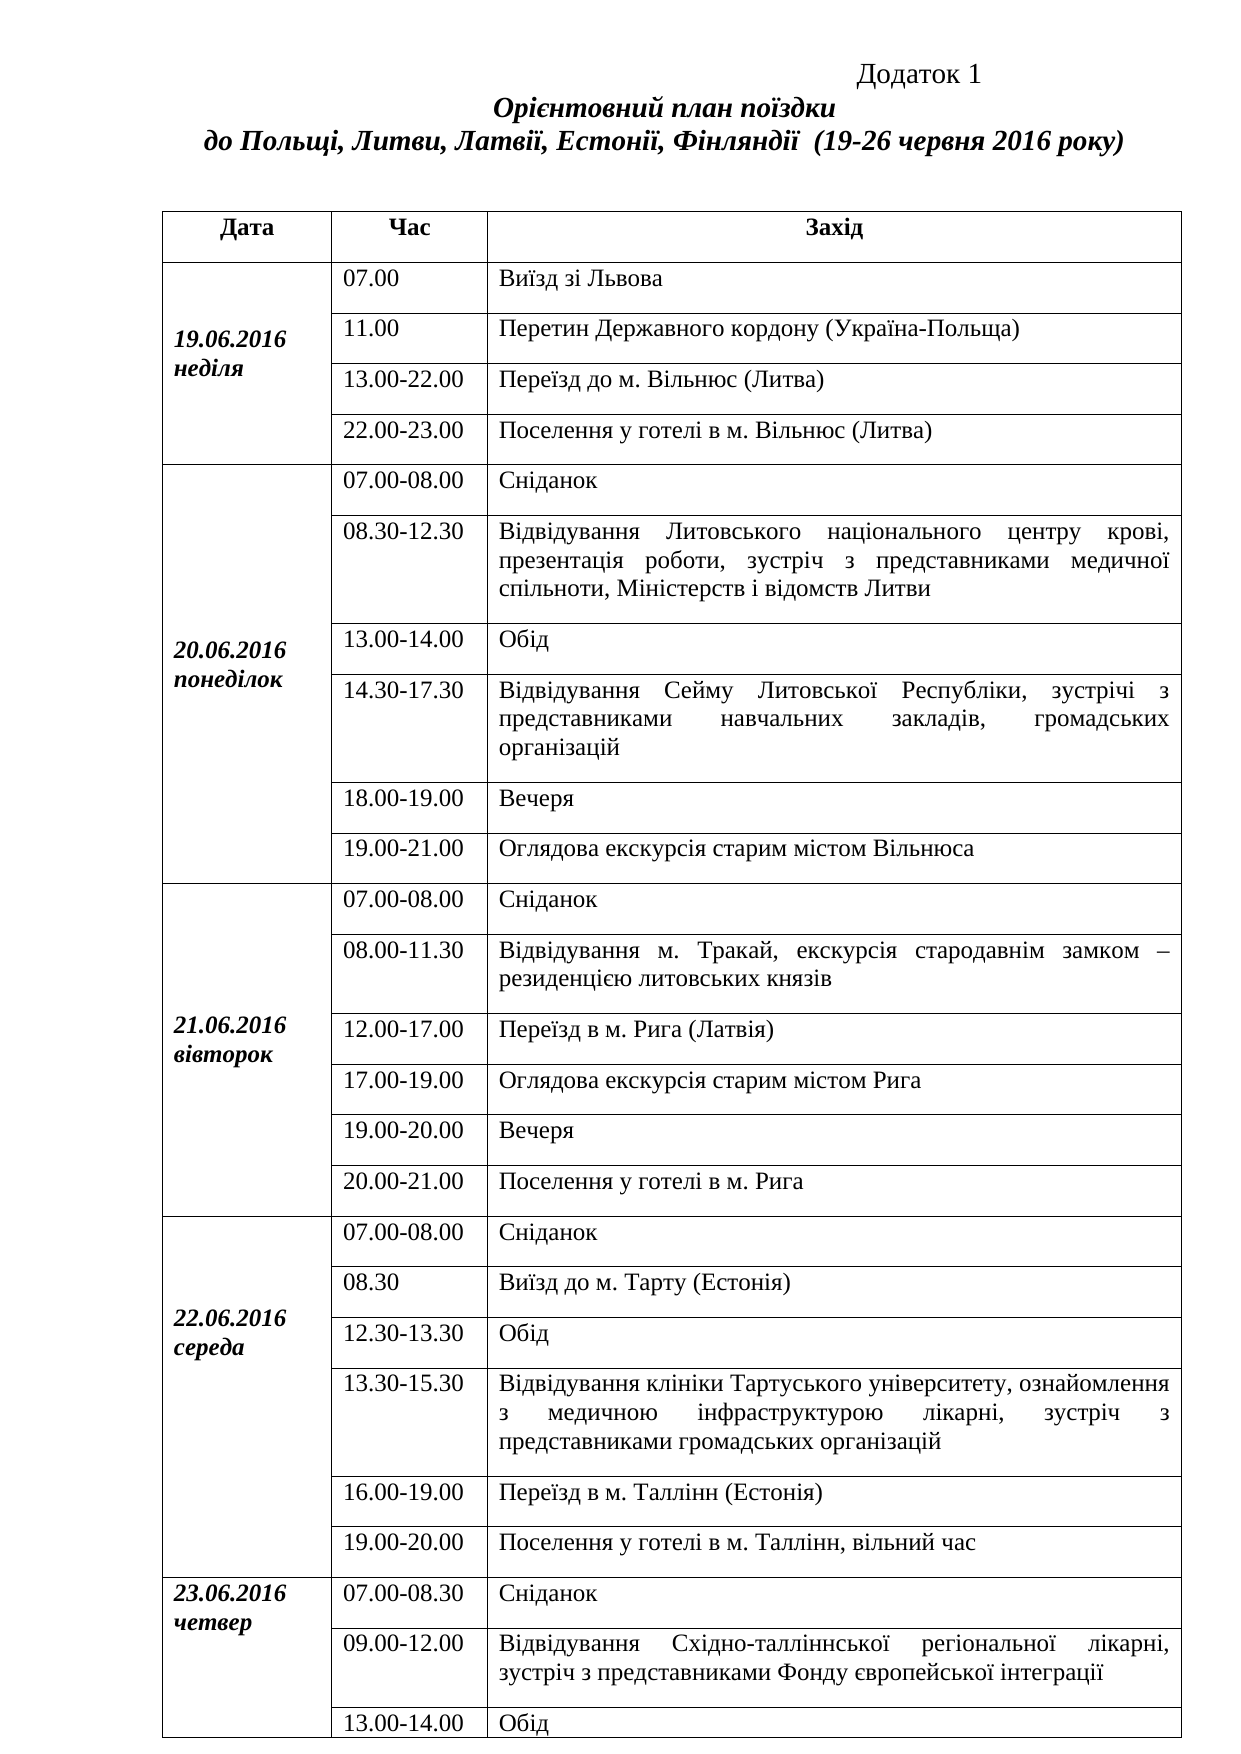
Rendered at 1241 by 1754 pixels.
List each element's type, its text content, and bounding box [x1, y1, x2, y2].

table_cell 20.06.2016 понеділок [163, 465, 331, 883]
table_cell 16.00-19.00 [332, 1477, 487, 1526]
table_cell Виїзд зі Львова [488, 263, 1181, 312]
table_cell 12.30-13.30 [332, 1318, 487, 1367]
table_cell Вечеря [488, 783, 1181, 832]
table_cell 22.06.2016 середа [163, 1217, 331, 1577]
table_cell 13.00-14.00 [332, 624, 487, 674]
table_cell 19.00-20.00 [332, 1527, 487, 1577]
table_cell Поселення у готелі в м. Рига [488, 1166, 1181, 1216]
table_cell 11.00 [332, 314, 487, 363]
table_cell Сніданок [488, 465, 1181, 515]
table_cell 12.00-17.00 [332, 1014, 487, 1064]
table_cell 18.00-19.00 [332, 783, 487, 832]
table_cell Відвідування Східно-талліннської регіональної лікарні, зустріч з представниками Фонду європейської інтеграції [488, 1629, 1181, 1707]
table_cell Переїзд в м. Таллінн (Естонія) [488, 1477, 1181, 1526]
table_header Захід [488, 212, 1181, 262]
table_cell 07.00-08.30 [332, 1578, 487, 1627]
table_cell 08.30 [332, 1267, 487, 1317]
table_cell Сніданок [488, 1217, 1181, 1266]
table_cell Поселення у готелі в м. Таллінн, вільний час [488, 1527, 1181, 1577]
table_cell 19.06.2016 неділя [163, 263, 331, 464]
table_cell 07.00 [332, 263, 487, 312]
table_cell Обід [488, 1708, 1181, 1737]
table_cell 08.00-11.30 [332, 935, 487, 1013]
table_cell Виїзд до м. Тарту (Естонія) [488, 1267, 1181, 1317]
table_cell 19.00-21.00 [332, 834, 487, 883]
table_cell Вечеря [488, 1115, 1181, 1165]
table_cell 22.00-23.00 [332, 415, 487, 464]
table_header Дата [163, 212, 331, 262]
table_cell Обід [488, 624, 1181, 674]
table_cell 07.00-08.00 [332, 1217, 487, 1266]
table_cell 08.30-12.30 [332, 516, 487, 623]
table_header Час [332, 212, 487, 262]
table_cell 20.00-21.00 [332, 1166, 487, 1216]
table_cell 07.00-08.00 [332, 884, 487, 934]
table_cell 19.00-20.00 [332, 1115, 487, 1165]
table_cell 14.30-17.30 [332, 675, 487, 782]
table_cell 23.06.2016 четвер [163, 1578, 331, 1737]
table_cell Відвідування Сейму Литовської Республіки, зустрічі з представниками навчальних закладів, громадських організацій [488, 675, 1181, 782]
table_cell Переїзд в м. Рига (Латвія) [488, 1014, 1181, 1064]
table_cell Відвідування Литовського національного центру крові, презентація роботи, зустріч з представниками медичної спільноти, Міністерств і відомств Литви [488, 516, 1181, 623]
text Додаток 1 [856, 56, 1152, 90]
table_cell Переїзд до м. Вільнюс (Литва) [488, 364, 1181, 414]
table_cell 09.00-12.00 [332, 1629, 487, 1707]
table_cell Відвідування клініки Тартуського університету, ознайомлення з медичною інфраструктурою лікарні, зустріч з представниками громадських організацій [488, 1369, 1181, 1476]
text Орієнтовний план поїздки [177, 90, 1152, 123]
table_cell 07.00-08.00 [332, 465, 487, 515]
table_cell Відвідування м. Тракай, екскурсія стародавнім замком – резиденцією литовських князів [488, 935, 1181, 1013]
table_cell Сніданок [488, 884, 1181, 934]
table_cell 13.30-15.30 [332, 1369, 487, 1476]
table_cell Сніданок [488, 1578, 1181, 1627]
table_cell Поселення у готелі в м. Вільнюс (Литва) [488, 415, 1181, 464]
table_cell 21.06.2016 вівторок [163, 884, 331, 1216]
table_cell Оглядова екскурсія старим містом Вільнюса [488, 834, 1181, 883]
table_cell Обід [488, 1318, 1181, 1367]
table_cell 13.00-14.00 [332, 1708, 487, 1737]
table_cell Оглядова екскурсія старим містом Рига [488, 1065, 1181, 1114]
table_cell 17.00-19.00 [332, 1065, 487, 1114]
table_cell 13.00-22.00 [332, 364, 487, 414]
table_cell Перетин Державного кордону (Україна-Польща) [488, 314, 1181, 363]
text до Польщі, Литви, Латвії, Естонії, Фінляндії (19-26 червня 2016 року) [177, 123, 1152, 157]
